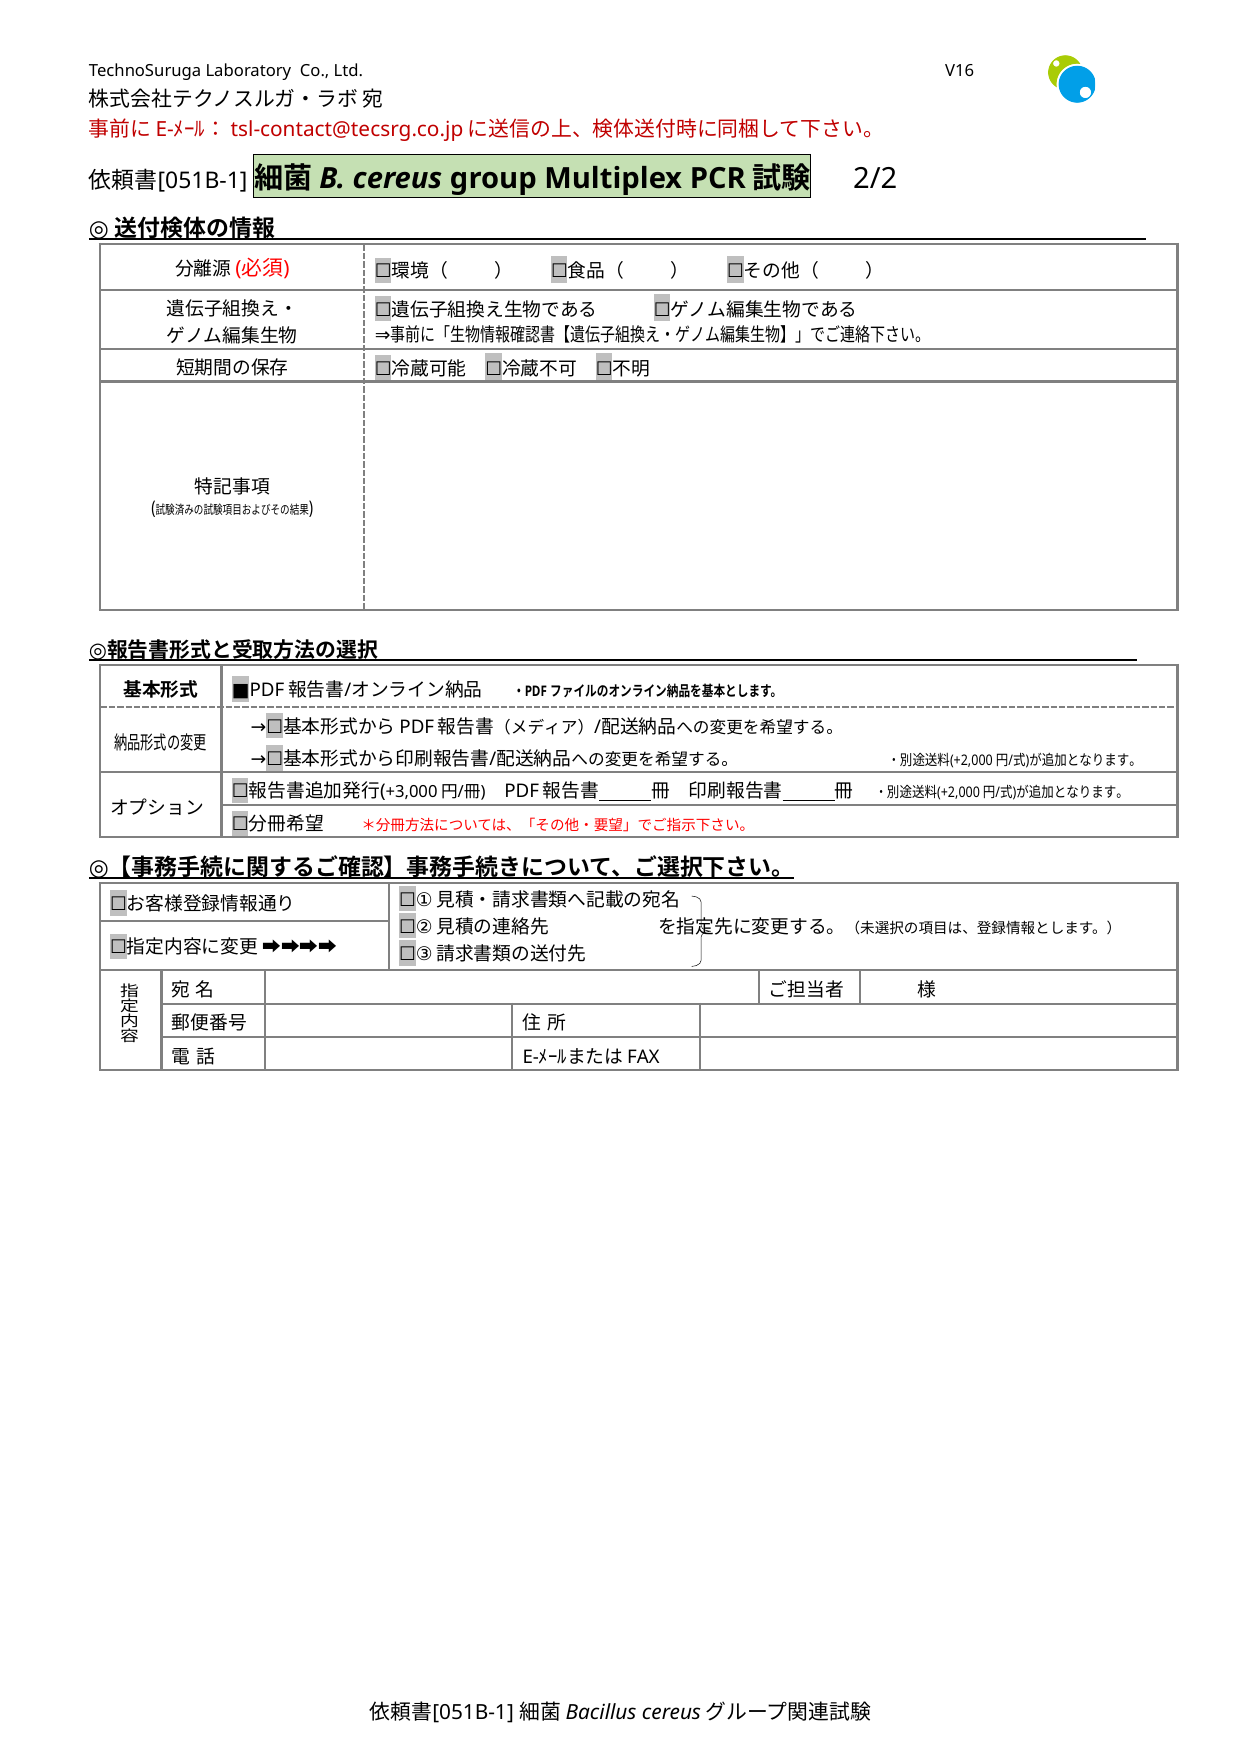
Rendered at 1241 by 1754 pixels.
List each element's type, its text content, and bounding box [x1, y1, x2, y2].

table_header ①見積・請求書類へ記載の宛名 ②見積の連絡先 を指定先に変更する。（未選択の項目は、登録情報とします。） ③請求書類の送付先 [390, 884, 1176, 969]
table_header お客様登録情報通り [101, 884, 388, 920]
table_cell 指定内容 [101, 971, 160, 1069]
picture [1081, 88, 1090, 97]
picture [1047, 52, 1096, 104]
table_header 基本形式 [101, 666, 220, 706]
table_cell 冷蔵可能 冷蔵不可 不明 [364, 350, 1176, 380]
table_cell 短期間の保存 [101, 350, 364, 380]
table_cell 納品形式の変更 [101, 706, 220, 771]
text ◎ 送付検体の情報 [89, 209, 1152, 243]
table_cell 報告書追加発行(+3,000円/冊) PDF報告書 冊 印刷報告書 冊 ・別途送料(+2,000円/式)が追加となります。 [223, 773, 1176, 804]
table_cell [701, 1038, 1176, 1069]
table_cell 遺伝子組換え・ ゲノム編集生物 [101, 291, 364, 348]
table_cell [266, 1005, 511, 1036]
table_cell オプション [101, 773, 220, 836]
table_cell 指定内容に変更 ➡➡➡➡ [101, 922, 388, 969]
table_cell [364, 383, 1176, 609]
table_header 分離源 (必須) [101, 245, 364, 289]
table_cell 電話 [163, 1038, 264, 1069]
table_cell [266, 1038, 511, 1069]
text ◎報告書形式と受取方法の選択 [89, 633, 1152, 663]
table_cell 様 [861, 971, 1176, 1003]
text 依頼書[051B-1] 細菌 B. cereus group Multiplex PCR試験 2/2 [811, 154, 1152, 198]
table_cell →基本形式から印刷報告書/配送納品への変更を希望する。 ・別途送料(+2,000円/式)が追加となります。 [223, 739, 1176, 771]
table_cell 遺伝子組換え生物である ゲノム編集生物である ⇒事前に「生物情報確認書【遺伝子組換え・ゲノム編集生物】」でご連絡下さい。 [364, 291, 1176, 348]
table_cell 住所 [513, 1005, 699, 1036]
table_header 環境（ ） 食品（ ） その他（ ） [364, 245, 1176, 289]
table_cell 特記事項 (試験済みの試験項目およびその結果) [101, 383, 364, 609]
table_cell 郵便番号 [163, 1005, 264, 1036]
table_cell →基本形式からPDF報告書（メディア）/配送納品への変更を希望する。 [223, 706, 1176, 738]
text ◎【事務手続に関するご確認】事務手続きについて、ご選択下さい。 [89, 849, 1152, 882]
table_cell [701, 1005, 1176, 1036]
table_cell E-ﾒｰﾙまたはFAX [513, 1038, 699, 1069]
table_cell ご担当者 [760, 971, 859, 1003]
table_cell 宛名 [163, 971, 264, 1003]
table_cell 分冊希望 ＊分冊方法については、「その他・要望」でご指示下さい。 [223, 806, 1176, 836]
table_header PDF報告書/オンライン納品 ・PDFファイルのオンライン納品を基本とします。 [223, 666, 1176, 706]
table_cell [266, 971, 758, 1003]
text 依頼書[051B-1] 細菌 B. cereus group Multiplex PCR試験 2/2 [89, 154, 253, 198]
